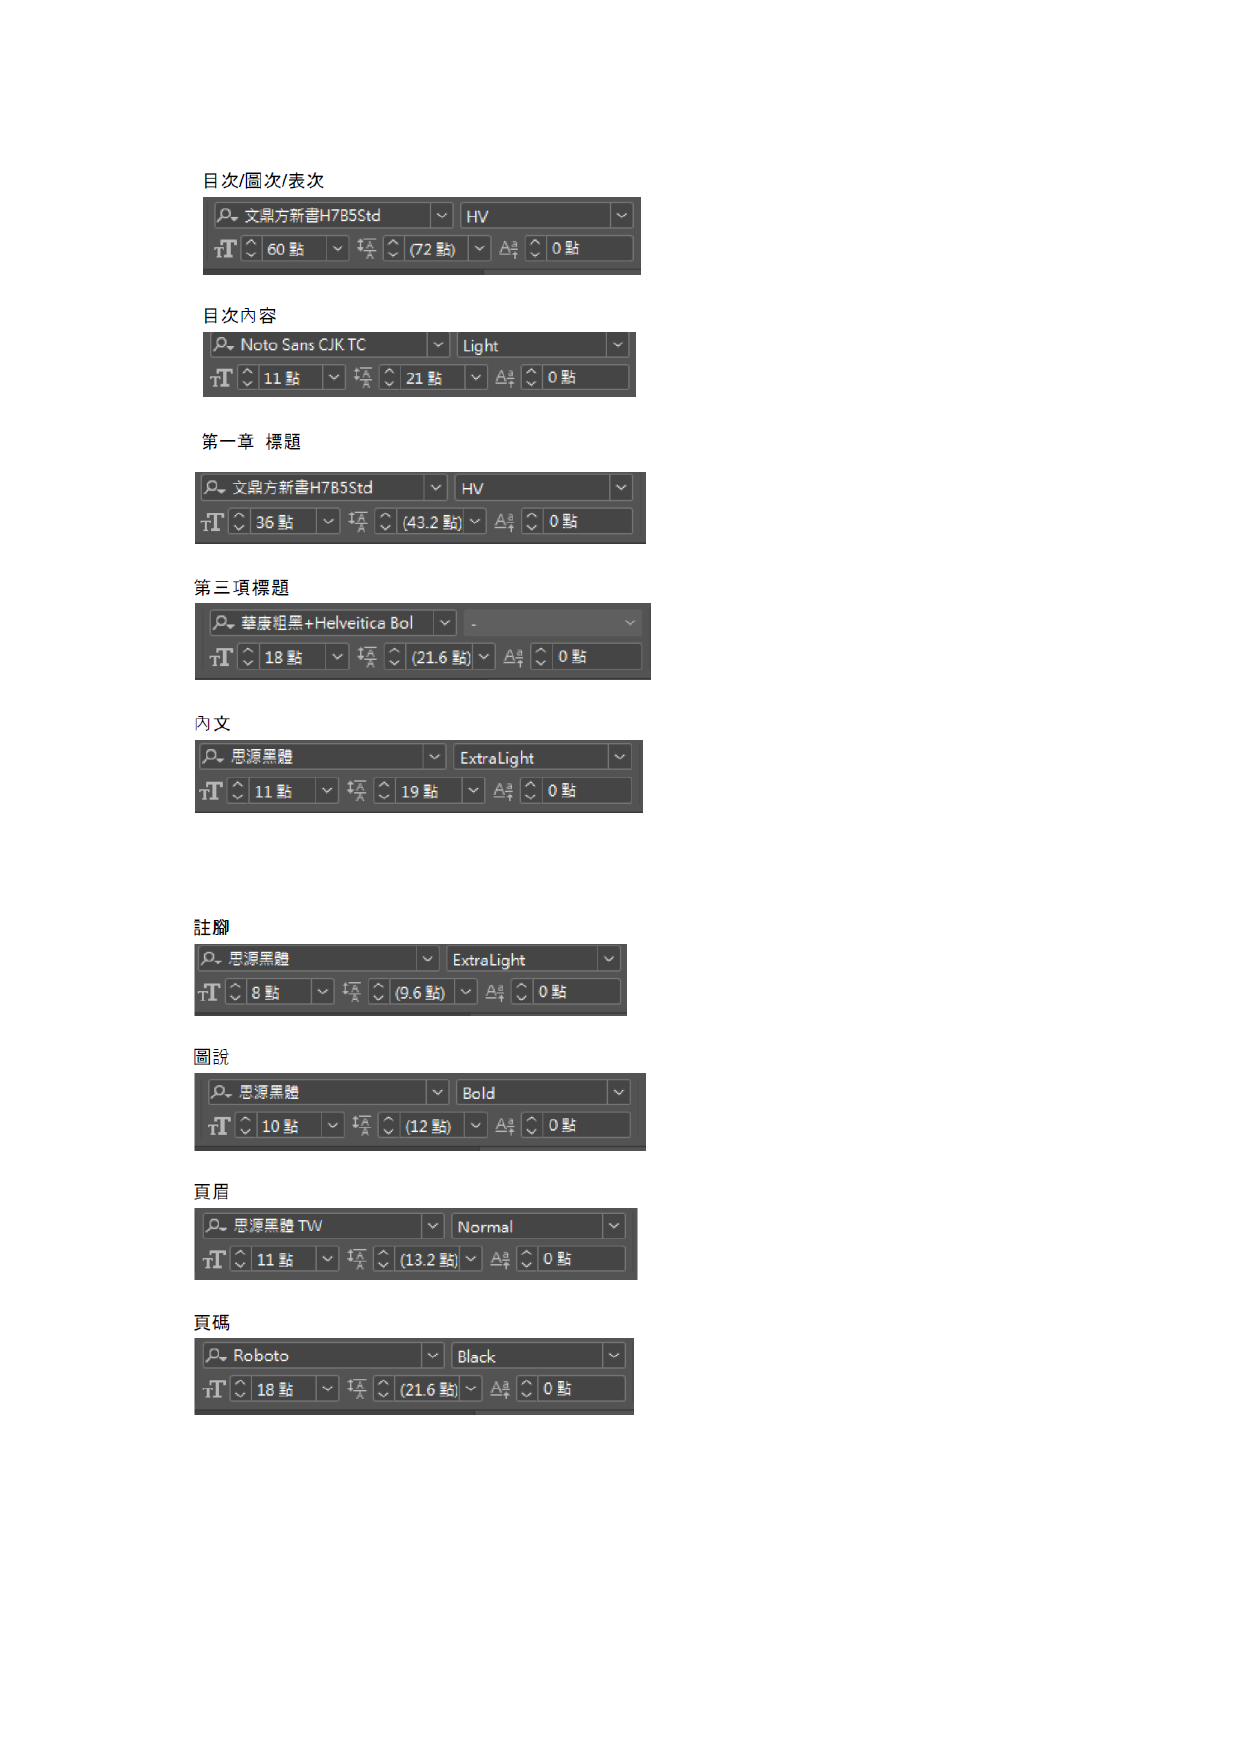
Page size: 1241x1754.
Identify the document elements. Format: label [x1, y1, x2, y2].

picture [187, 427, 307, 452]
picture [187, 464, 661, 817]
picture [187, 164, 650, 404]
picture [187, 914, 653, 1420]
